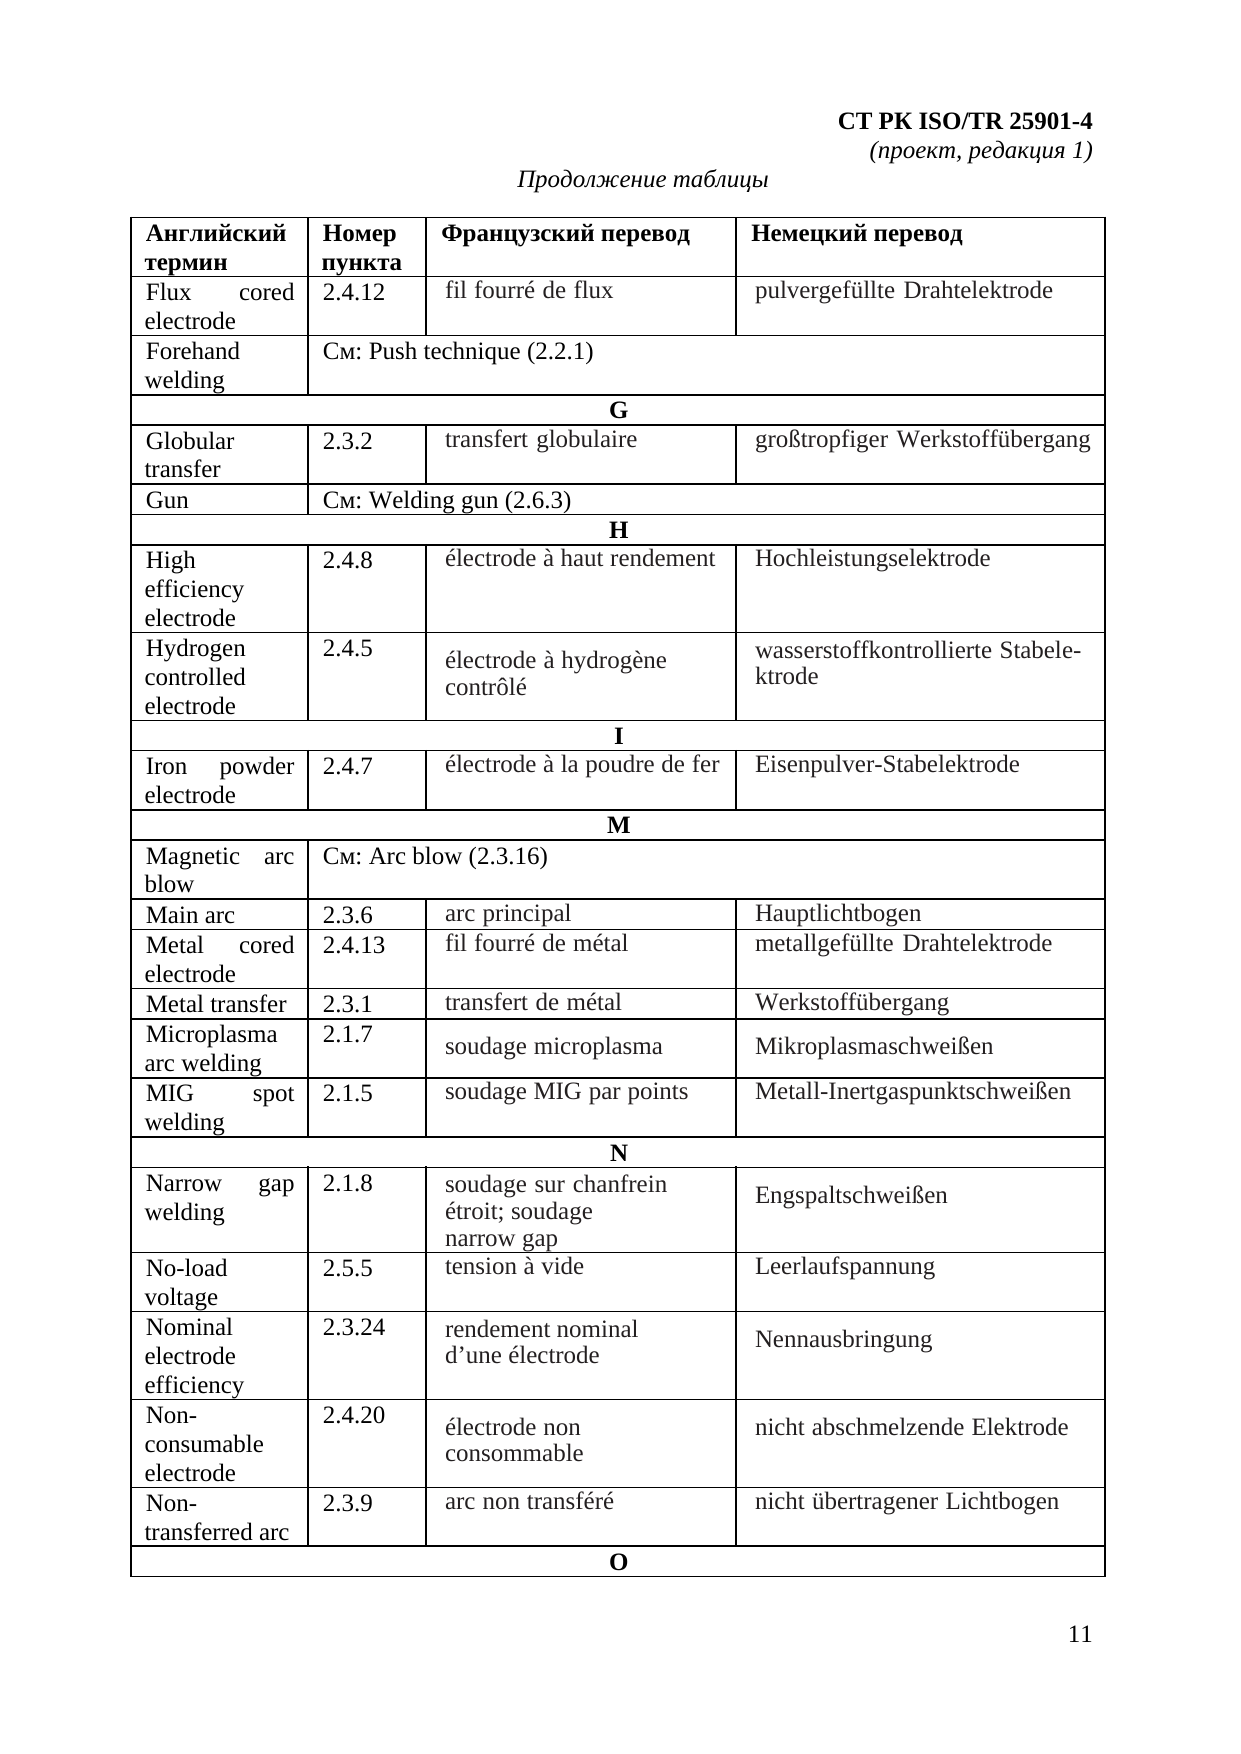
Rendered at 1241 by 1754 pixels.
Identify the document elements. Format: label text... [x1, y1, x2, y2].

table_cell großtropfiger Werkstoffübergang [737, 426, 1104, 483]
table_cell transfert globulaire [427, 426, 735, 483]
table_cell 2.5.5 [309, 1253, 425, 1311]
table_cell tension à vide [427, 1253, 735, 1311]
table_header Французский перевод [427, 218, 735, 276]
table_cell 2.4.8 [309, 546, 425, 632]
table_cell Hydrogen controlled electrode [132, 633, 307, 719]
table_cell Nominal electrode efficiency [132, 1312, 307, 1398]
table_cell H [132, 515, 1104, 544]
table_cell 2.3.6 [309, 900, 425, 928]
table_cell Engspaltschweißen [737, 1168, 1104, 1252]
table_cell G [132, 396, 1104, 424]
table_cell 2.1.5 [309, 1079, 425, 1136]
table_cell 2.3.2 [309, 426, 425, 483]
table_cell Hochleistungselektrode [737, 546, 1104, 632]
table_cell nicht abschmelzende Elektrode [737, 1400, 1104, 1486]
table_cell électrode à la poudre de fer [427, 751, 735, 809]
table_cell Eisenpulver-Stabelektrode [737, 751, 1104, 809]
table_cell Metall-Inertgaspunktschweißen [737, 1079, 1104, 1136]
table_cell Forehand welding [132, 336, 307, 394]
table_cell Globular transfer [132, 426, 307, 483]
table_cell 2.1.7 [309, 1020, 425, 1077]
table_cell soudage sur chanfrein étroit; soudage narrow gap [427, 1168, 735, 1252]
table_header Английский термин [132, 218, 307, 276]
table_cell Microplasma arc welding [132, 1020, 307, 1077]
table_cell 2.4.20 [309, 1400, 425, 1486]
table_cell Non-consumable electrode [132, 1400, 307, 1486]
table_cell 2.4.7 [309, 751, 425, 809]
table_cell arc non transféré [427, 1488, 735, 1545]
table_cell См: Arc blow (2.3.16) [309, 841, 1104, 898]
table_cell Gun [132, 485, 307, 513]
table_cell Hauptlichtbogen [737, 900, 1104, 928]
table_cell Non-transferred arc [132, 1488, 307, 1545]
table_cell См: Welding gun (2.6.3) [309, 485, 1104, 513]
table_cell О [132, 1547, 1104, 1576]
table_cell 2.3.1 [309, 989, 425, 1018]
table_cell Metal transfer [132, 989, 307, 1018]
table_cell électrode non consommable [427, 1400, 735, 1486]
table_cell rendement nominal d’une électrode [427, 1312, 735, 1398]
table_cell Magnetic arc blow [132, 841, 307, 898]
table_cell I [132, 721, 1104, 750]
table_cell 2.4.13 [309, 930, 425, 988]
table_cell 2.4.5 [309, 633, 425, 719]
table_cell Main arc [132, 900, 307, 928]
table_cell soudage MIG par points [427, 1079, 735, 1136]
table_cell М [132, 811, 1104, 839]
table_cell soudage microplasma [427, 1020, 735, 1077]
table_cell Nennausbringung [737, 1312, 1104, 1398]
table_cell См: Push technique (2.2.1) [309, 336, 1104, 394]
table_cell transfert de métal [427, 989, 735, 1018]
table_cell 2.1.8 [309, 1168, 425, 1252]
table_cell électrode à hydrogène contrôlé [427, 633, 735, 719]
table_cell MIG spot welding [132, 1079, 307, 1136]
table_cell 2.4.12 [309, 277, 425, 335]
table_cell pulvergefüllte Drahtelektrode [737, 277, 1104, 335]
table_header Номер пункта [309, 218, 425, 276]
table_cell Mikroplasmaschweißen [737, 1020, 1104, 1077]
table_cell wasserstoffkontrollierte Stabele- ktrode [737, 633, 1104, 719]
table_cell High efficiency electrode [132, 546, 307, 632]
table_cell Leerlaufspannung [737, 1253, 1104, 1311]
table_cell Iron powder electrode [132, 751, 307, 809]
table_cell électrode à haut rendement [427, 546, 735, 632]
table_cell metallgefüllte Drahtelektrode [737, 930, 1104, 988]
table_cell Werkstoffübergang [737, 989, 1104, 1018]
table_cell Flux cored electrode [132, 277, 307, 335]
table_cell Metal cored electrode [132, 930, 307, 988]
table_cell 2.3.9 [309, 1488, 425, 1545]
table_cell fil fourré de flux [427, 277, 735, 335]
table_header Немецкий перевод [737, 218, 1104, 276]
table_cell 2.3.24 [309, 1312, 425, 1398]
table_cell nicht übertragener Lichtbogen [737, 1488, 1104, 1545]
table_cell N [132, 1138, 1104, 1166]
table_cell No-load voltage [132, 1253, 307, 1311]
text Продолжение таблицы [118, 164, 1092, 193]
table_cell Narrow gap welding [132, 1168, 307, 1252]
table_cell fil fourré de métal [427, 930, 735, 988]
table_cell arc principal [427, 900, 735, 928]
